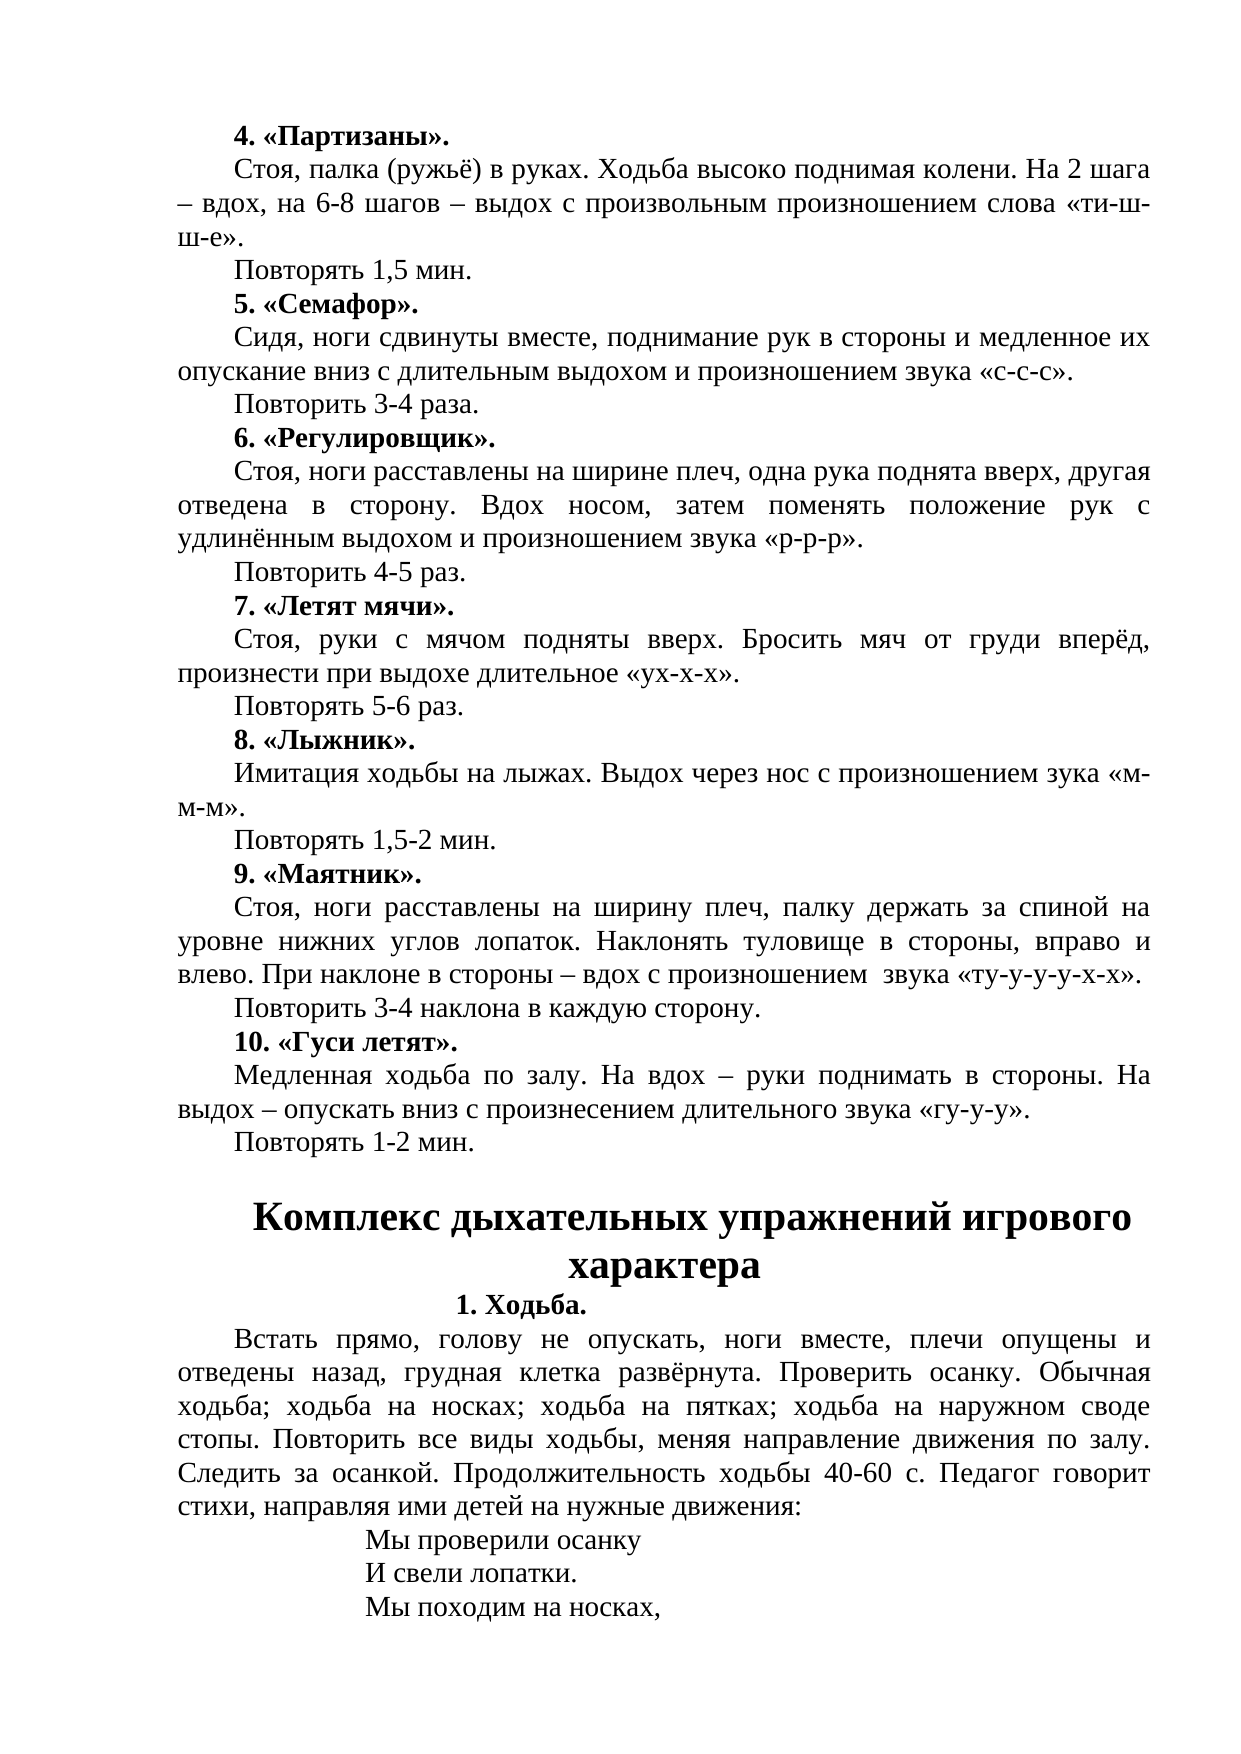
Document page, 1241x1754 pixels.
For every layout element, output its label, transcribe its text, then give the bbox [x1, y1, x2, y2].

text 6. «Регулировщик». [177, 420, 1152, 453]
text 9. «Маятник». [177, 856, 1152, 889]
text Повторить 3-4 наклона в каждую сторону. [177, 990, 1152, 1024]
text Стоя, руки с мячом подняты вверх. Бросить мяч от груди вперёд, произнести при выдохе длительное «ух-х-х». [177, 621, 1152, 688]
text Сидя, ноги сдвинуты вместе, поднимание рук в стороны и медленное их опускание вниз с длительным выдохом и произношением звука «с-с-с». [177, 319, 1152, 386]
text И свели лопатки. [177, 1556, 1152, 1589]
text 10. «Гуси летят». [177, 1024, 1152, 1057]
text Повторять 1,5-2 мин. [177, 822, 1152, 856]
text Повторять 1-2 мин. [177, 1124, 1152, 1158]
text Стоя, ноги расставлены на ширину плеч, палку держать за спиной на уровне нижних углов лопаток. Наклонять туловище в стороны, вправо и влево. При наклоне в стороны – вдох с произношением звука «ту-у-у-у-х-х». [177, 889, 1152, 990]
text Мы проверили осанку [177, 1522, 1152, 1556]
text 5. «Семафор». [177, 286, 1152, 319]
text Мы походим на носках, [177, 1589, 1152, 1623]
text 8. «Лыжник». [177, 722, 1152, 755]
text Встать прямо, голову не опускать, ноги вместе, плечи опущены и отведены назад, грудная клетка развёрнута. Проверить осанку. Обычная ходьба; ходьба на носках; ходьба на пятках; ходьба на наружном своде стопы. Повторить все виды ходьбы, меняя направление движения по залу. Следить за осанкой. Продолжительность ходьбы 40-60 с. Педагог говорит стихи, направляя ими детей на нужные движения: [177, 1321, 1152, 1522]
text 7. «Летят мячи». [177, 588, 1152, 621]
text Имитация ходьбы на лыжах. Выдох через нос с произношением зука «м-м-м». [177, 755, 1152, 822]
text Повторить 4-5 раз. [177, 554, 1152, 588]
text 1. Ходьба. [177, 1287, 1152, 1321]
text Повторять 5-6 раз. [177, 688, 1152, 722]
text Повторить 3-4 раза. [177, 386, 1152, 420]
text Стоя, ноги расставлены на ширине плеч, одна рука поднята вверх, другая отведена в сторону. Вдох носом, затем поменять положение рук с удлинённым выдохом и произношением звука «р-р-р». [177, 453, 1152, 554]
text Комплекс дыхательных упражнений игрового характера [177, 1191, 1152, 1287]
text 4. «Партизаны». [177, 118, 1152, 152]
text Стоя, палка (ружьё) в руках. Ходьба высоко поднимая колени. На 2 шага – вдох, на 6-8 шагов – выдох с произвольным произношением слова «ти-ш-ш-е». [177, 152, 1152, 252]
text Медленная ходьба по залу. На вдох – руки поднимать в стороны. На выдох – опускать вниз с произнесением длительного звука «гу-у-у». [177, 1057, 1152, 1124]
text Повторять 1,5 мин. [177, 252, 1152, 286]
